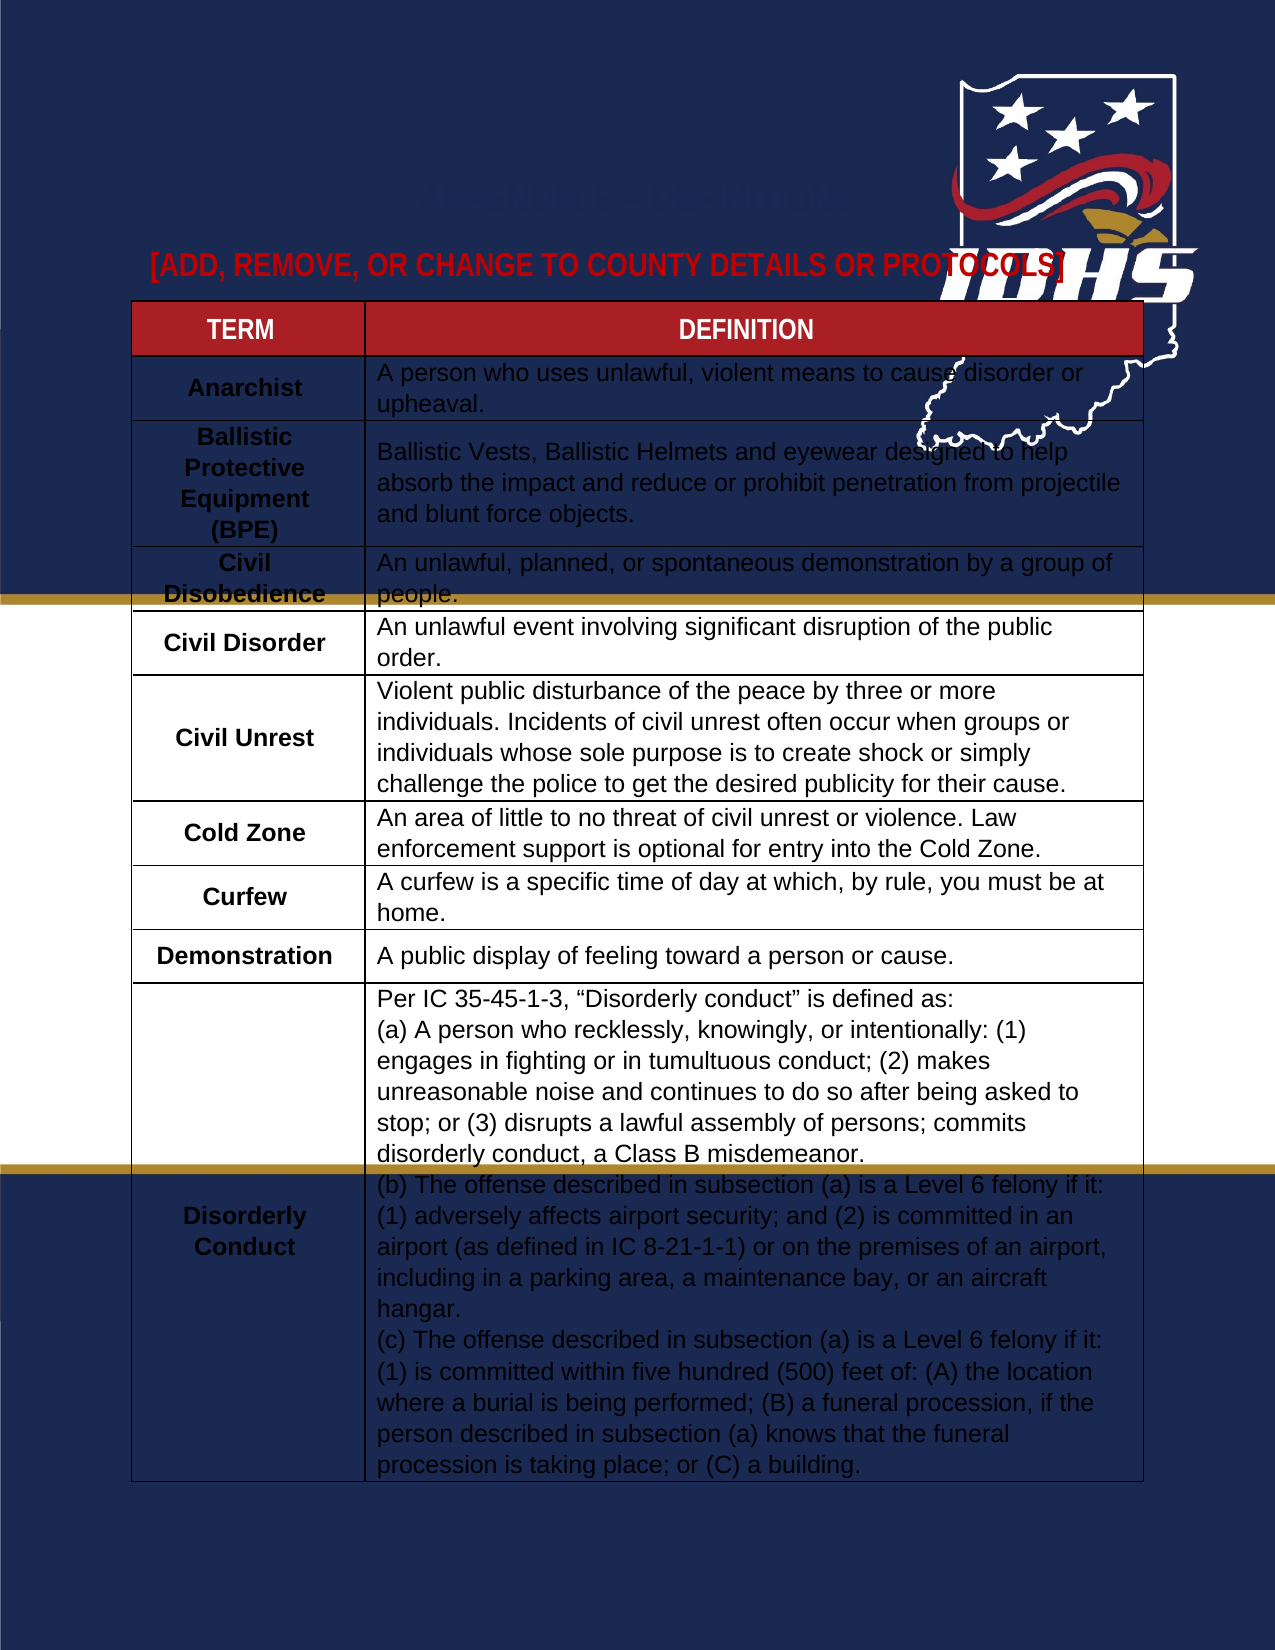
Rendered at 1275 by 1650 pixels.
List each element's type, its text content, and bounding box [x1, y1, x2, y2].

table_header DEFINITION [366, 302, 1143, 355]
table_cell Per IC 35-45-1-3, “Disorderly conduct” is defined as: (a) A person who recklessly, knowingly, or intentionally: (1) engages in fighting or in tumultuous conduct; (2) makes unreasonable noise and continues to do so after being asked to stop; or (3) disrupts a lawful assembly of persons; commits disorderly conduct, a Class B misdemeanor. (b) The offense described in subsection (a) is a Level 6 felony if it: (1) adversely affects airport security; and (2) is committed in an airport (as defined in IC 8-21-1-1) or on the premises of an airport, including in a parking area, a maintenance bay, or an aircraft hangar. (c) The offense described in subsection (a) is a Level 6 felony if it: (1) is committed within five hundred (500) feet of: (A) the location where a burial is being performed; (B) a funeral procession, if the person described in subsection (a) knows that the funeral procession is taking place; or (C) a building. [366, 984, 1143, 1481]
table_cell Civil Unrest [132, 675, 364, 800]
table_cell Demonstration [132, 930, 364, 982]
table_cell An unlawful event involving significant disruption of the public order. [366, 612, 1143, 674]
table_header TERM [132, 302, 364, 355]
subtitle APPENDIX E – DEFINITIONS [150, 175, 1125, 220]
table_cell Ballistic Vests, Ballistic Helmets and eyewear designed to help absorb the impact and reduce or prohibit penetration from projectile and blunt force objects. [366, 421, 1143, 546]
table_cell A public display of feeling toward a person or cause. [366, 930, 1143, 982]
table_cell Disorderly Conduct [132, 983, 364, 1481]
table_cell Anarchist [132, 356, 364, 419]
table_cell An area of little to no threat of civil unrest or violence. Law enforcement support is optional for entry into the Cold Zone. [366, 802, 1143, 864]
table_cell Cold Zone [132, 801, 364, 864]
table_cell Civil Disobedience [132, 547, 364, 610]
table_cell An unlawful, planned, or spontaneous demonstration by a group of people. [366, 547, 1143, 610]
text [ADD, REMOVE, OR CHANGE TO COUNTY DETAILS OR PROTOCOLS] [150, 245, 1125, 284]
table_cell Violent public disturbance of the peace by three or more individuals. Incidents of civil unrest often occur when groups or individuals whose sole purpose is to create shock or simply challenge the police to get the desired publicity for their cause. [366, 676, 1143, 800]
table_cell Curfew [132, 866, 364, 929]
picture [0, 0, 1275, 1650]
table_cell Civil Disorder [132, 611, 364, 674]
table_cell A curfew is a specific time of day at which, by rule, you must be at home. [366, 866, 1143, 929]
table_cell A person who uses unlawful, violent means to cause disorder or upheaval. [366, 357, 1143, 419]
table_cell Ballistic Protective Equipment (BPE) [132, 421, 364, 546]
